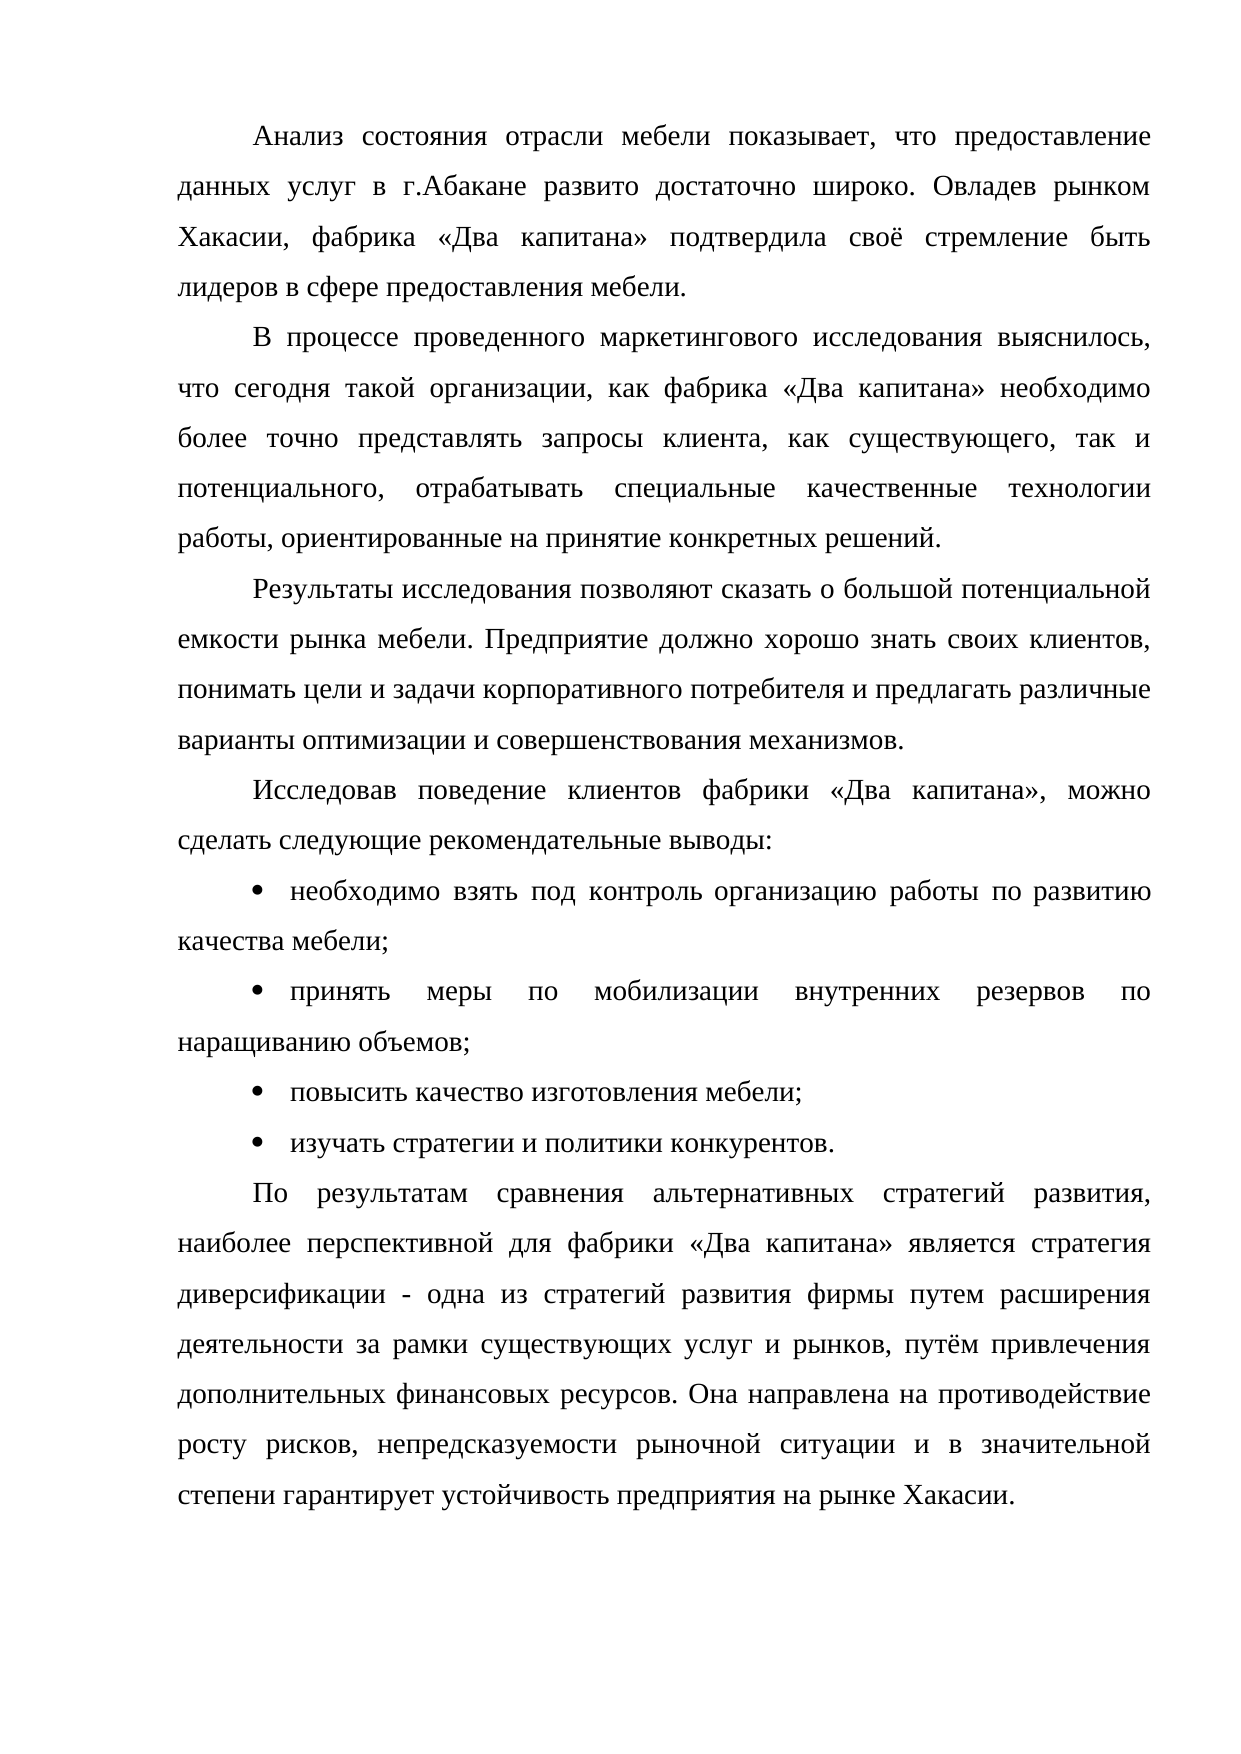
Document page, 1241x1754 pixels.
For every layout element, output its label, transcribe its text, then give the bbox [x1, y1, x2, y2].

text Анализ состояния отрасли мебели показывает, что предоставление данных услуг в г.Абакане развито достаточно широко. Овладев рынком Хакасии, фабрика «Два капитана» подтвердила своё стремление быть лидеров в сфере предоставления мебели. [177, 118, 1152, 303]
text Результаты исследования позволяют сказать о большой потенциальной емкости рынка мебели. Предприятие должно хорошо знать своих клиентов, понимать цели и задачи корпоративного потребителя и предлагать различные варианты оптимизации и совершенствования механизмов. [177, 571, 1152, 755]
list принять меры по мобилизации внутренних резервов по наращиванию объемов; [177, 973, 1152, 1057]
list повысить качество изготовления мебели; [177, 1074, 1152, 1108]
text По результатам сравнения альтернативных стратегий развития, наиболее перспективной для фабрики «Два капитана» является стратегия диверсификации - одна из стратегий развития фирмы путем расширения деятельности за рамки существующих услуг и рынков, путём привлечения дополнительных финансовых ресурсов. Она направлена на противодействие росту рисков, непредсказуемости рыночной ситуации и в значительной степени гарантирует устойчивость предприятия на рынке Хакасии. [177, 1175, 1152, 1511]
text Исследовав поведение клиентов фабрики «Два капитана», можно сделать следующие рекомендательные выводы: [177, 772, 1152, 856]
text В процессе проведенного маркетингового исследования выяснилось, что сегодня такой организации, как фабрика «Два капитана» необходимо более точно представлять запросы клиента, как существующего, так и потенциального, отрабатывать специальные качественные технологии работы, ориентированные на принятие конкретных решений. [177, 319, 1152, 554]
list изучать стратегии и политики конкурентов. [177, 1125, 1152, 1158]
list необходимо взять под контроль организацию работы по развитию качества мебели; [177, 873, 1152, 957]
